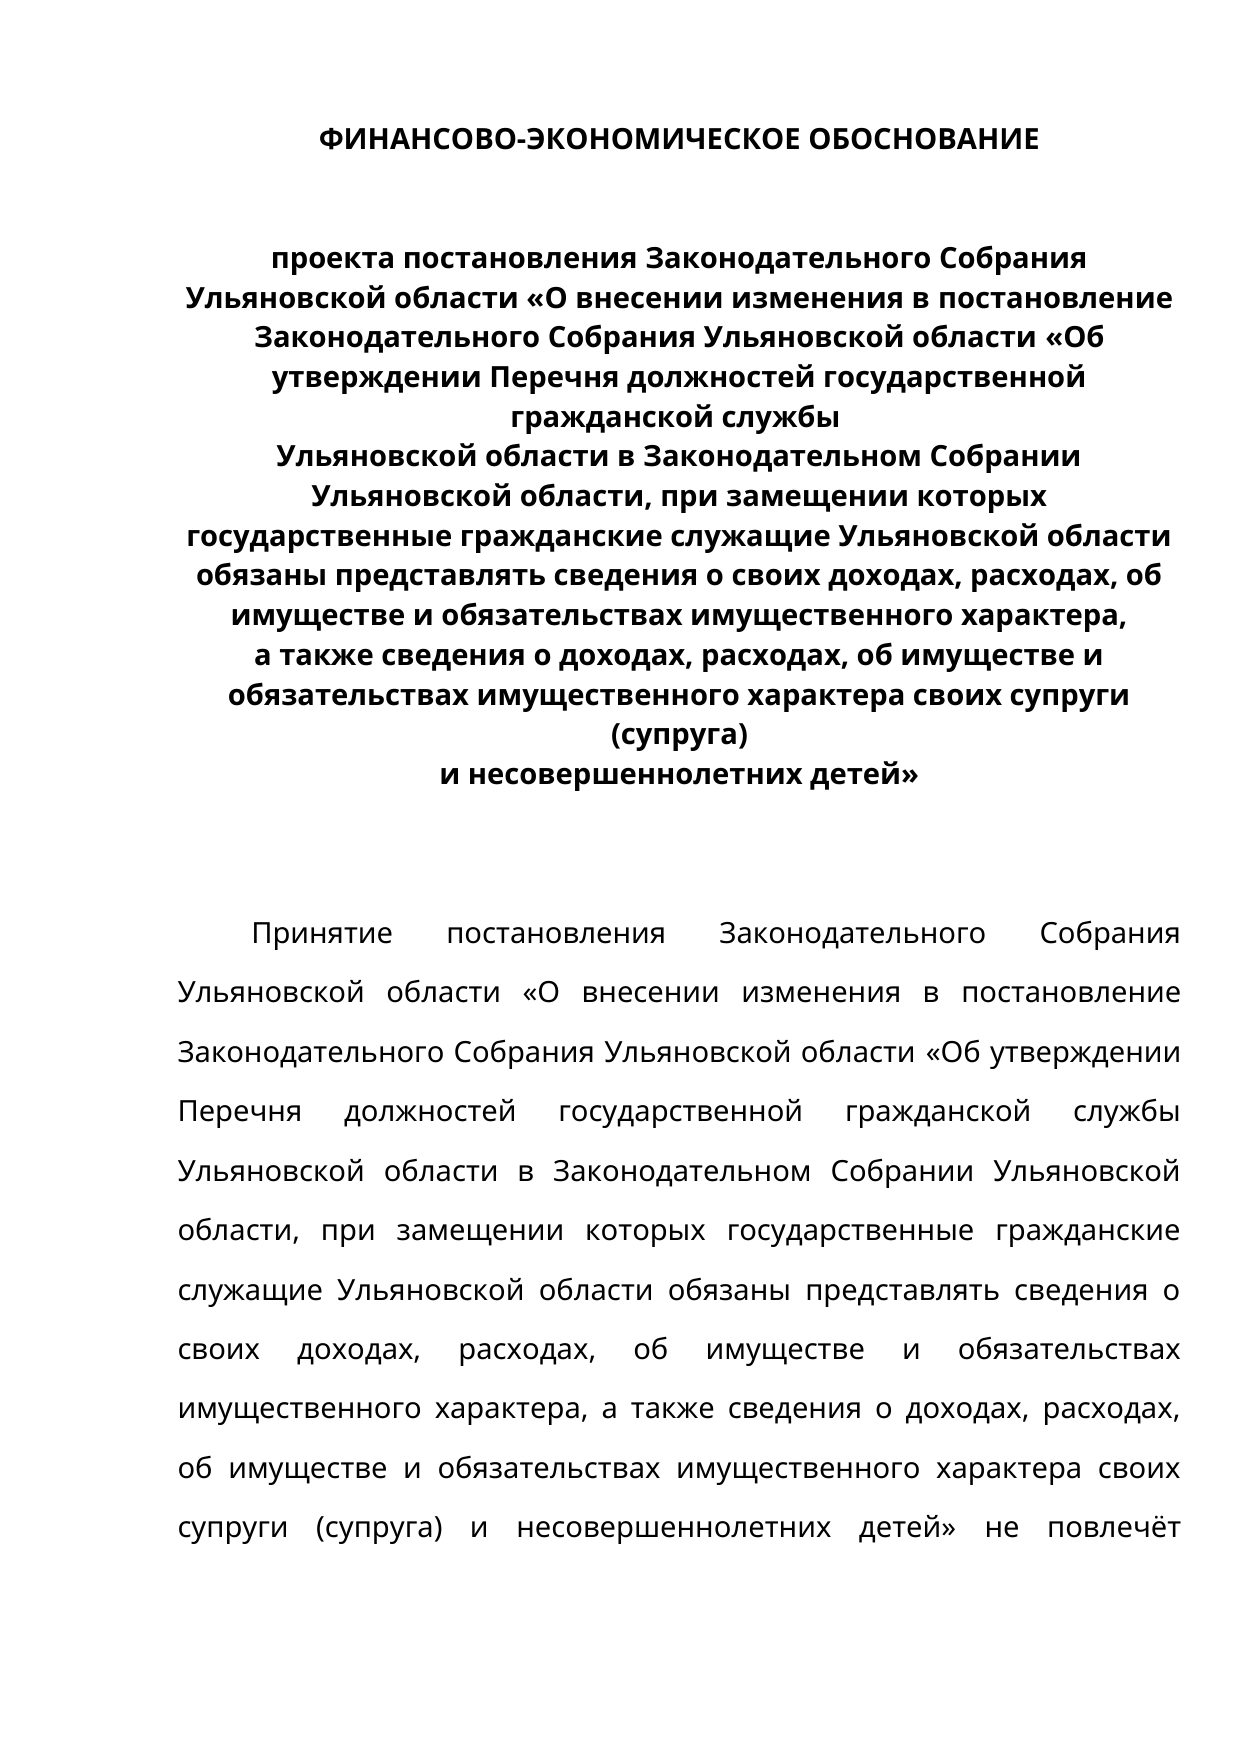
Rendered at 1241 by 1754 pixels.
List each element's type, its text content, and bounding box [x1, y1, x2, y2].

text Ульяновской области «О внесении изменения в постановление Законодательного Собрания Ульяновской области «Об утверждении Перечня должностей государственной гражданской службы Ульяновской области в Законодательном Собрании Ульяновской области, при замещении которых государственные гражданские служащие Ульяновской области обязаны представлять сведения о своих доходах, расходах, об имуществе и обязательствах имущественного характера, [177, 277, 1181, 634]
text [177, 912, 1181, 1546]
text ФИНАНСОВО-ЭКОНОМИЧЕСКОЕ ОБОСНОВАНИЕ [177, 118, 1181, 158]
text а также сведения о доходах, расходах, об имуществе и обязательствах имущественного характера своих супруги (супруга) [177, 634, 1181, 753]
text проекта постановления Законодательного Собрания [177, 237, 1181, 277]
text и несовершеннолетних детей» [177, 753, 1181, 793]
